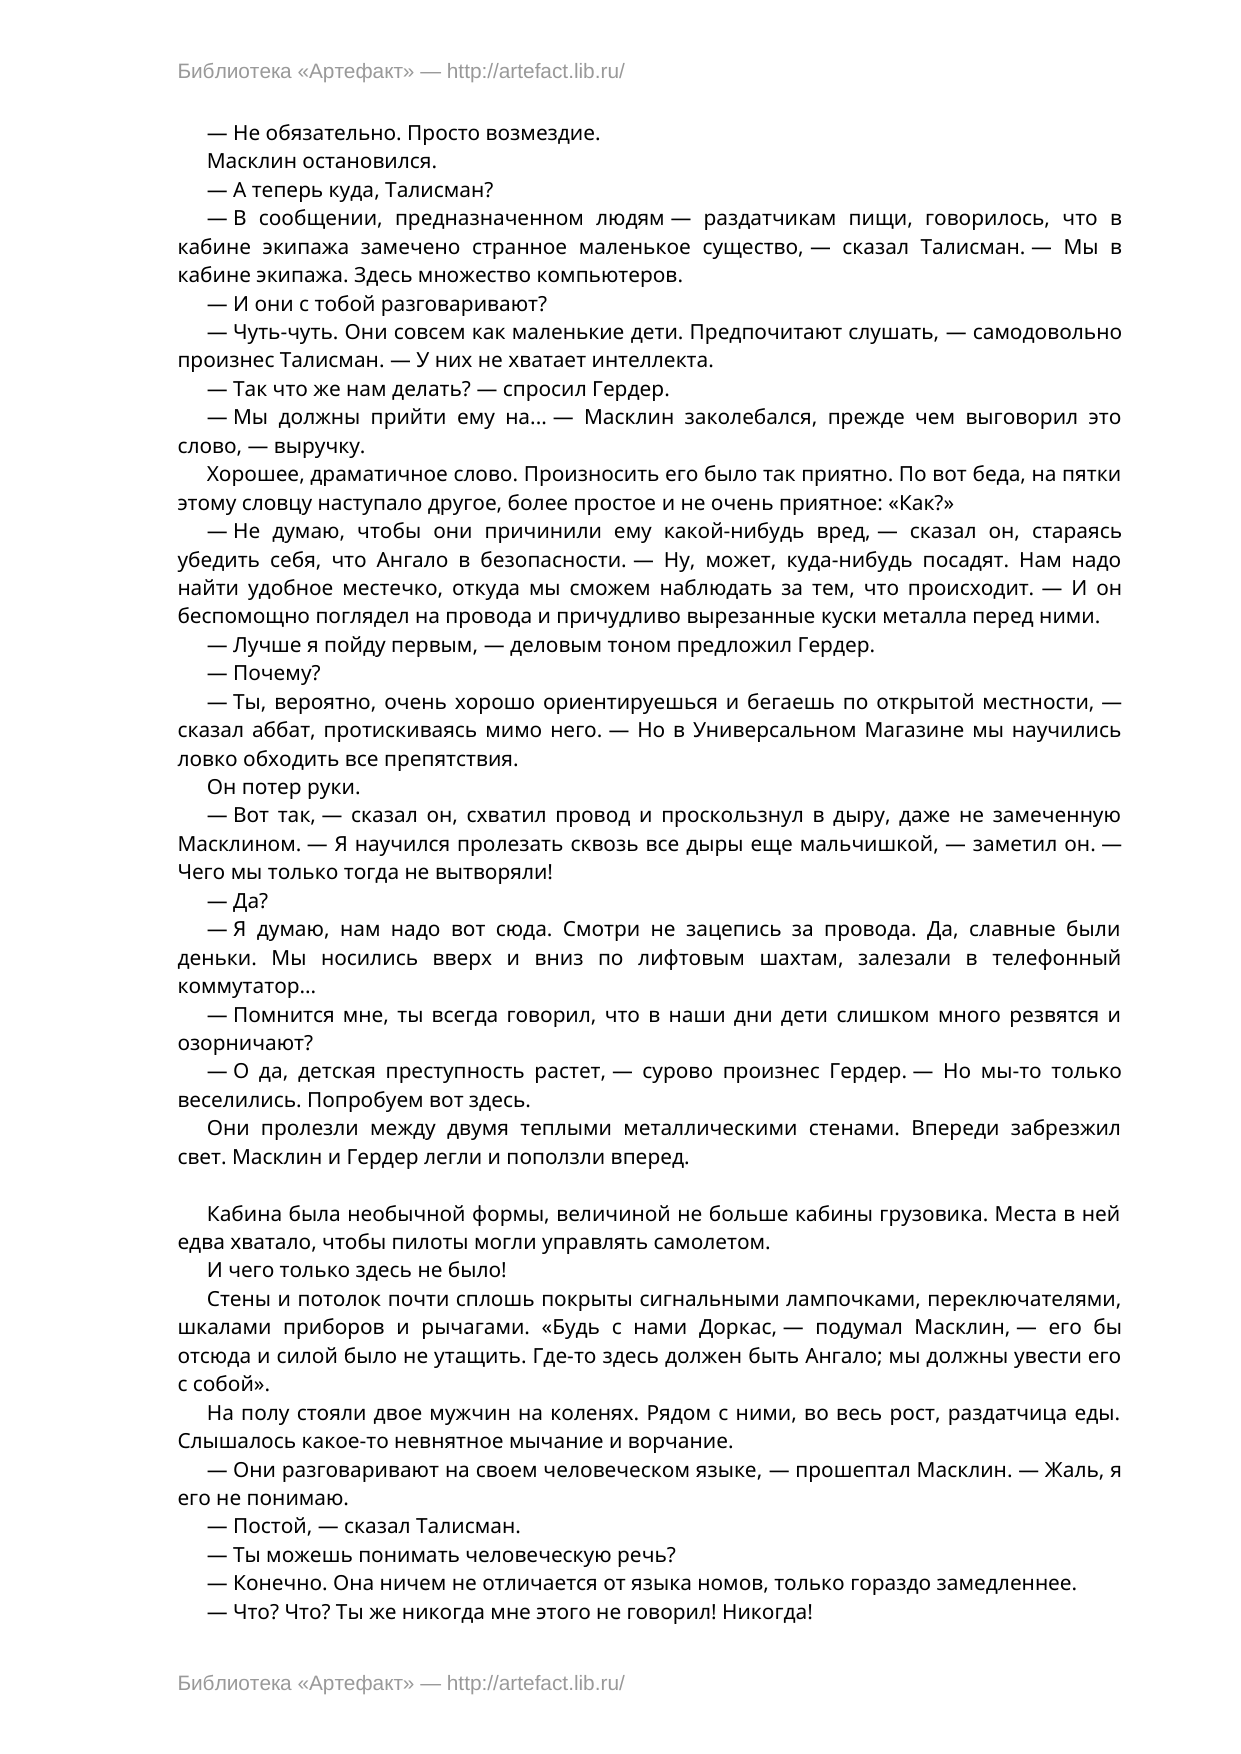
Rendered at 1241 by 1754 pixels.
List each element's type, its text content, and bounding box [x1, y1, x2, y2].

text — А теперь куда, Талисман? [177, 175, 1122, 203]
text — Ты можешь понимать человеческую речь? [177, 1540, 1122, 1568]
text — Не думаю, чтобы они причинили ему какой-нибудь вред, — сказал он, стараясь убедить себя, что Ангало в безопасности. — Ну, может, куда-нибудь посадят. Нам надо найти удобное местечко, откуда мы сможем наблюдать за тем, что происходит. — И он беспомощно поглядел на провода и причудливо вырезанные куски металла перед ними. [177, 516, 1122, 630]
text И чего только здесь не было! [177, 1256, 1122, 1284]
text — Я думаю, нам надо вот сюда. Смотри не зацепись за провода. Да, славные были деньки. Мы носились вверх и вниз по лифтовым шахтам, залезали в телефонный коммутатор... [177, 914, 1122, 1000]
text — И они с тобой разговаривают? [177, 289, 1122, 317]
text Стены и потолок почти сплошь покрыты сигнальными лампочками, переключателями, шкалами приборов и рычагами. «Будь с нами Доркас, — подумал Масклин, — его бы отсюда и силой было не утащить. Где-то здесь должен быть Ангало; мы должны увести его с собой». [177, 1284, 1122, 1398]
text Масклин остановился. [177, 147, 1122, 175]
text Хорошее, драматичное слово. Произносить его было так приятно. По вот беда, на пятки этому словцу наступало другое, более простое и не очень приятное: «Как?» [177, 459, 1122, 516]
text — Так что же нам делать? — спросил Гердер. [177, 374, 1122, 402]
text — Конечно. Она ничем не отличается от языка номов, только гораздо замедленнее. [177, 1568, 1122, 1597]
text Кабина была необычной формы, величиной не больше кабины грузовика. Места в ней едва хватало, чтобы пилоты могли управлять самолетом. [177, 1199, 1122, 1256]
text — Мы должны прийти ему на... — Масклин заколебался, прежде чем выговорил это слово, — выручку. [177, 402, 1122, 459]
text — Что? Что? Ты же никогда мне этого не говорил! Никогда! [177, 1597, 1122, 1625]
text — О да, детская преступность растет, — сурово произнес Гердер. — Но мы-то только веселились. Попробуем вот здесь. [177, 1057, 1122, 1113]
text Он потер руки. [177, 772, 1122, 801]
text — Ты, вероятно, очень хорошо ориентируешься и бегаешь по открытой местности, — сказал аббат, протискиваясь мимо него. — Но в Универсальном Магазине мы научились ловко обходить все препятствия. [177, 687, 1122, 772]
text — Постой, — сказал Талисман. [177, 1512, 1122, 1540]
text — Вот так, — сказал он, схватил провод и проскользнул в дыру, даже не замеченную Масклином. — Я научился пролезать сквозь все дыры еще мальчишкой, — заметил он. — Чего мы только тогда не вытворяли! [177, 801, 1122, 886]
text На полу стояли двое мужчин на коленях. Рядом с ними, во весь рост, раздатчица еды. Слышалось какое-то невнятное мычание и ворчание. [177, 1398, 1122, 1455]
text — Лучше я пойду первым, — деловым тоном предложил Гердер. [177, 630, 1122, 658]
text Они пролезли между двумя теплыми металлическими стенами. Впереди забрезжил свет. Масклин и Гердер легли и поползли вперед. [177, 1113, 1122, 1170]
text — Они разговаривают на своем человеческом языке, — прошептал Масклин. — Жаль, я его не понимаю. [177, 1455, 1122, 1512]
text — В сообщении, предназначенном людям — раздатчикам пищи, говорилось, что в кабине экипажа замечено странное маленькое существо, — сказал Талисман. — Мы в кабине экипажа. Здесь множество компьютеров. [177, 203, 1122, 289]
text — Чуть-чуть. Они совсем как маленькие дети. Предпочитают слушать, — самодовольно произнес Талисман. — У них не хватает интеллекта. [177, 317, 1122, 374]
text — Да? [177, 886, 1122, 914]
text — Помнится мне, ты всегда говорил, что в наши дни дети слишком много резвятся и озорничают? [177, 1000, 1122, 1057]
text — Не обязательно. Просто возмездие. [177, 118, 1122, 147]
text — Почему? [177, 658, 1122, 687]
